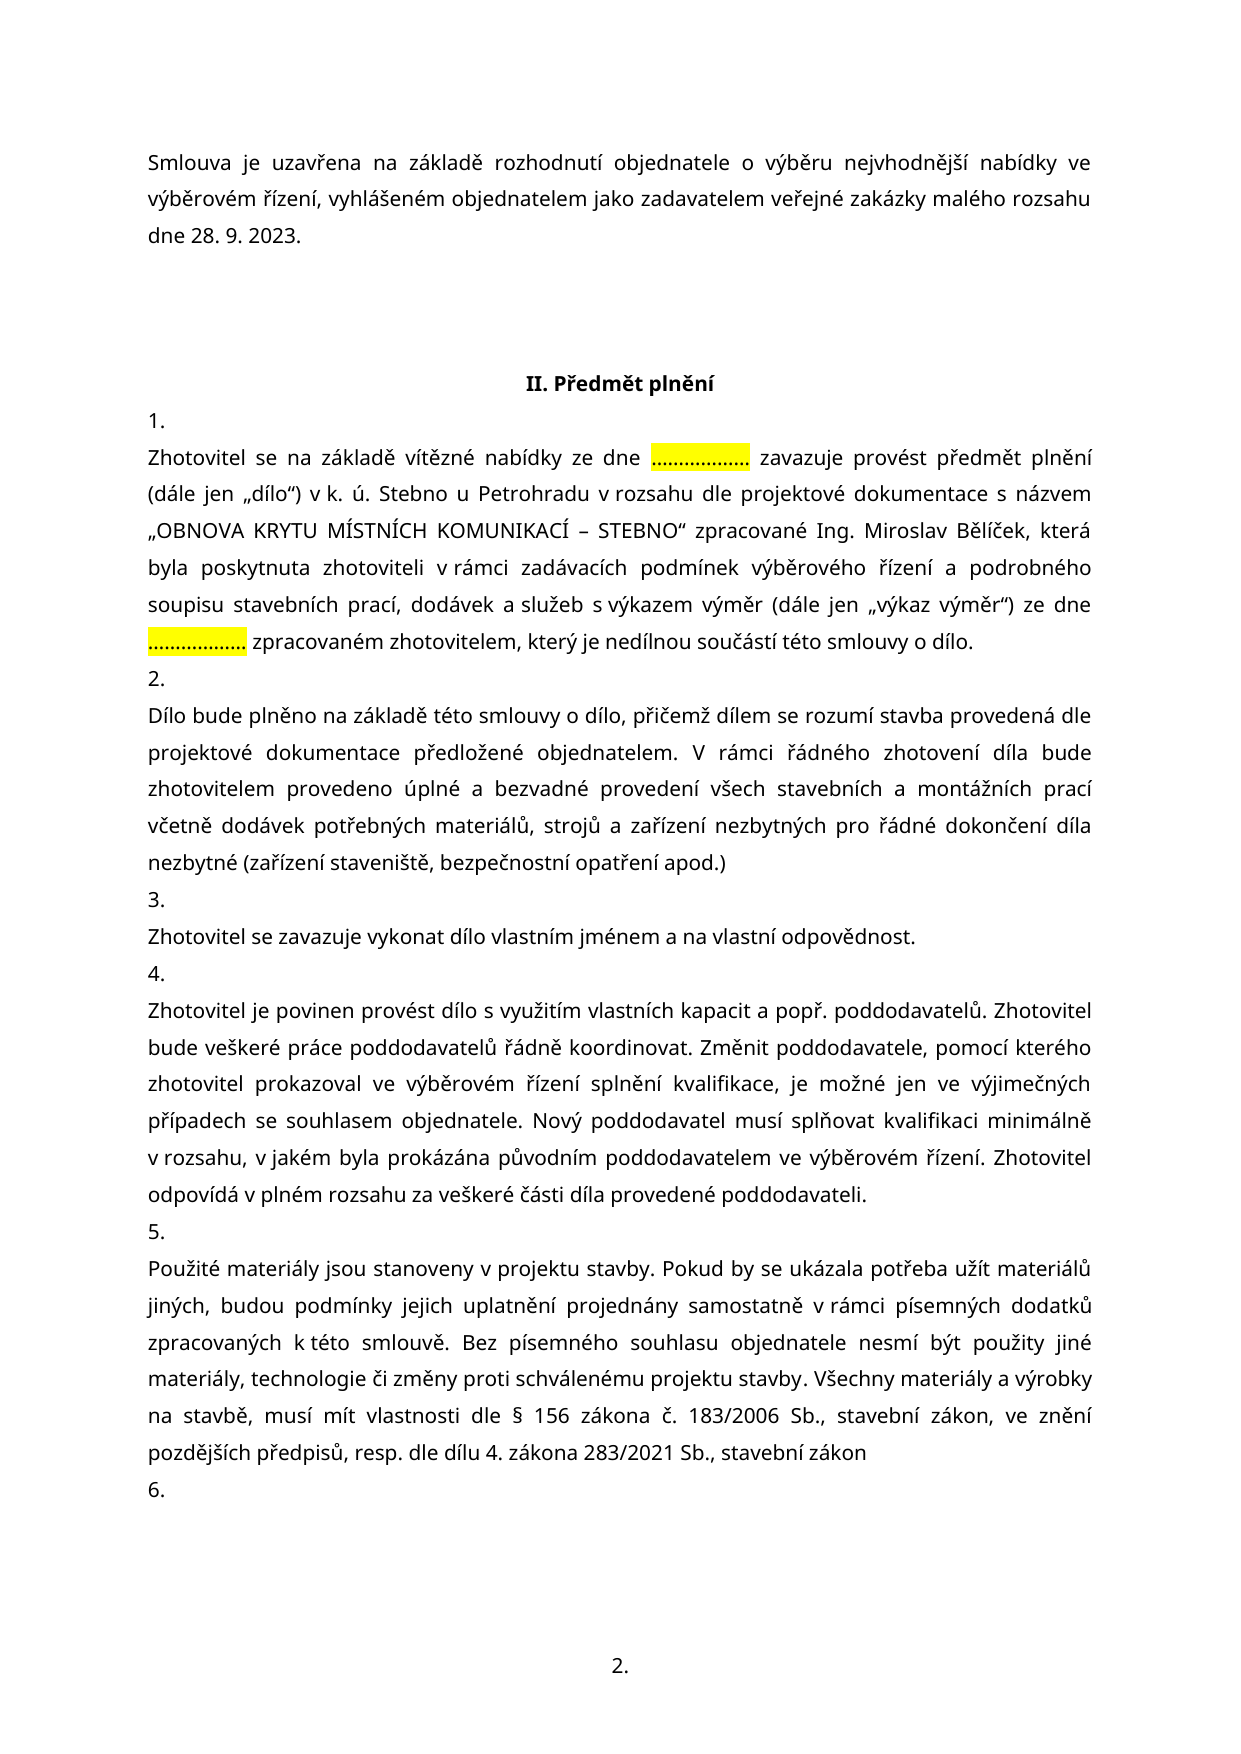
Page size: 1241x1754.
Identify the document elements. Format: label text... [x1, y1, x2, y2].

text 6. [148, 1475, 1092, 1504]
text Použité materiály jsou stanoveny v projektu stavby. Pokud by se ukázala potřeba užít materiálů jiných, budou podmínky jejich uplatnění projednány samostatně v rámci písemných dodatků zpracovaných k této smlouvě. Bez písemného souhlasu objednatele nesmí být použity jiné materiály, technologie či změny proti schválenému projektu stavby. Všechny materiály a výrobky na stavbě, musí mít vlastnosti dle § 156 zákona č. 183/2006 Sb., stavební zákon, ve znění pozdějších předpisů, resp. dle dílu 4. zákona 283/2021 Sb., stavební zákon [148, 1254, 1092, 1467]
text 3. [148, 885, 1092, 914]
text Zhotovitel se zavazuje vykonat dílo vlastním jménem a na vlastní odpovědnost. [148, 922, 1092, 951]
text 4. [148, 959, 1092, 987]
list Smlouva je uzavřena na základě rozhodnutí objednatele o výběru nejvhodnější nabídky ve výběrovém řízení, vyhlášeném objednatelem jako zadavatelem veřejné zakázky malého rozsahu dne 28. 9. 2023. [148, 148, 1092, 250]
text Dílo bude plněno na základě této smlouvy o dílo, přičemž dílem se rozumí stavba provedená dle projektové dokumentace předložené objednatelem. V rámci řádného zhotovení díla bude zhotovitelem provedeno úplné a bezvadné provedení všech stavebních a montážních prací včetně dodávek potřebných materiálů, strojů a zařízení nezbytných pro řádné dokončení díla nezbytné (zařízení staveniště, bezpečnostní opatření apod.) [148, 701, 1092, 877]
list Zhotovitel se na základě vítězné nabídky ze dne ……………… zavazuje provést předmět plnění (dále jen „dílo“) v k. ú. Stebno u Petrohradu v rozsahu dle projektové dokumentace s názvem „OBNOVA KRYTU MÍSTNÍCH KOMUNIKACÍ – STEBNO“ zpracované Ing. Miroslav Bělíček, která byla poskytnuta zhotoviteli v rámci zadávacích podmínek výběrového řízení a podrobného soupisu stavebních prací, dodávek a služeb s výkazem výměr (dále jen „výkaz výměr“) ze dne ……………… zpracovaném zhotovitelem, který je nedílnou součástí této smlouvy o dílo. [148, 406, 1092, 656]
text 5. [148, 1217, 1092, 1246]
subtitle II. Předmět plnění [148, 369, 1092, 397]
text Zhotovitel je povinen provést dílo s využitím vlastních kapacit a popř. poddodavatelů. Zhotovitel bude veškeré práce poddodavatelů řádně koordinovat. Změnit poddodavatele, pomocí kterého zhotovitel prokazoval ve výběrovém řízení splnění kvalifikace, je možné jen ve výjimečných případech se souhlasem objednatele. Nový poddodavatel musí splňovat kvalifikaci minimálně v rozsahu, v jakém byla prokázána původním poddodavatelem ve výběrovém řízení. Zhotovitel odpovídá v plném rozsahu za veškeré části díla provedené poddodavateli. [148, 996, 1092, 1209]
